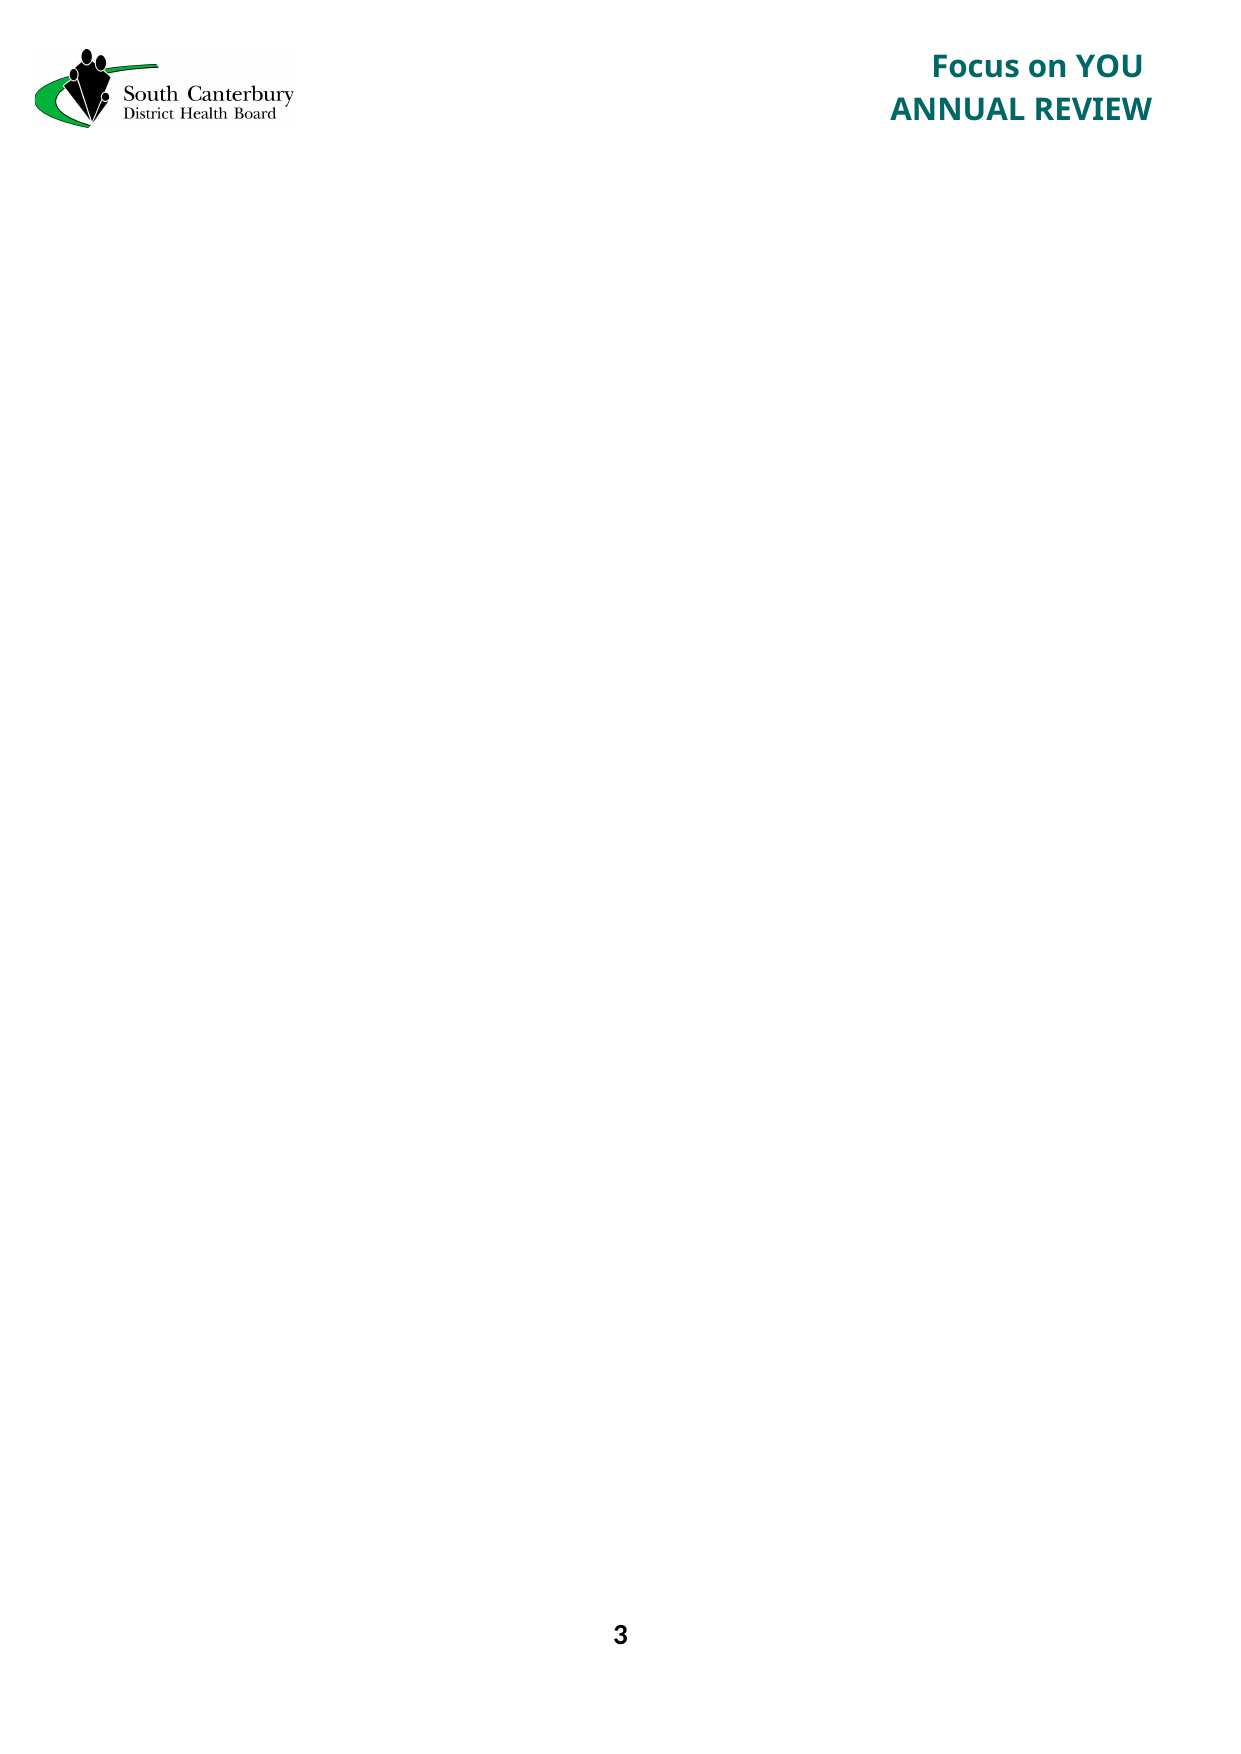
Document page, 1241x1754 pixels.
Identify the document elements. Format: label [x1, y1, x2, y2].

picture [34, 49, 294, 128]
